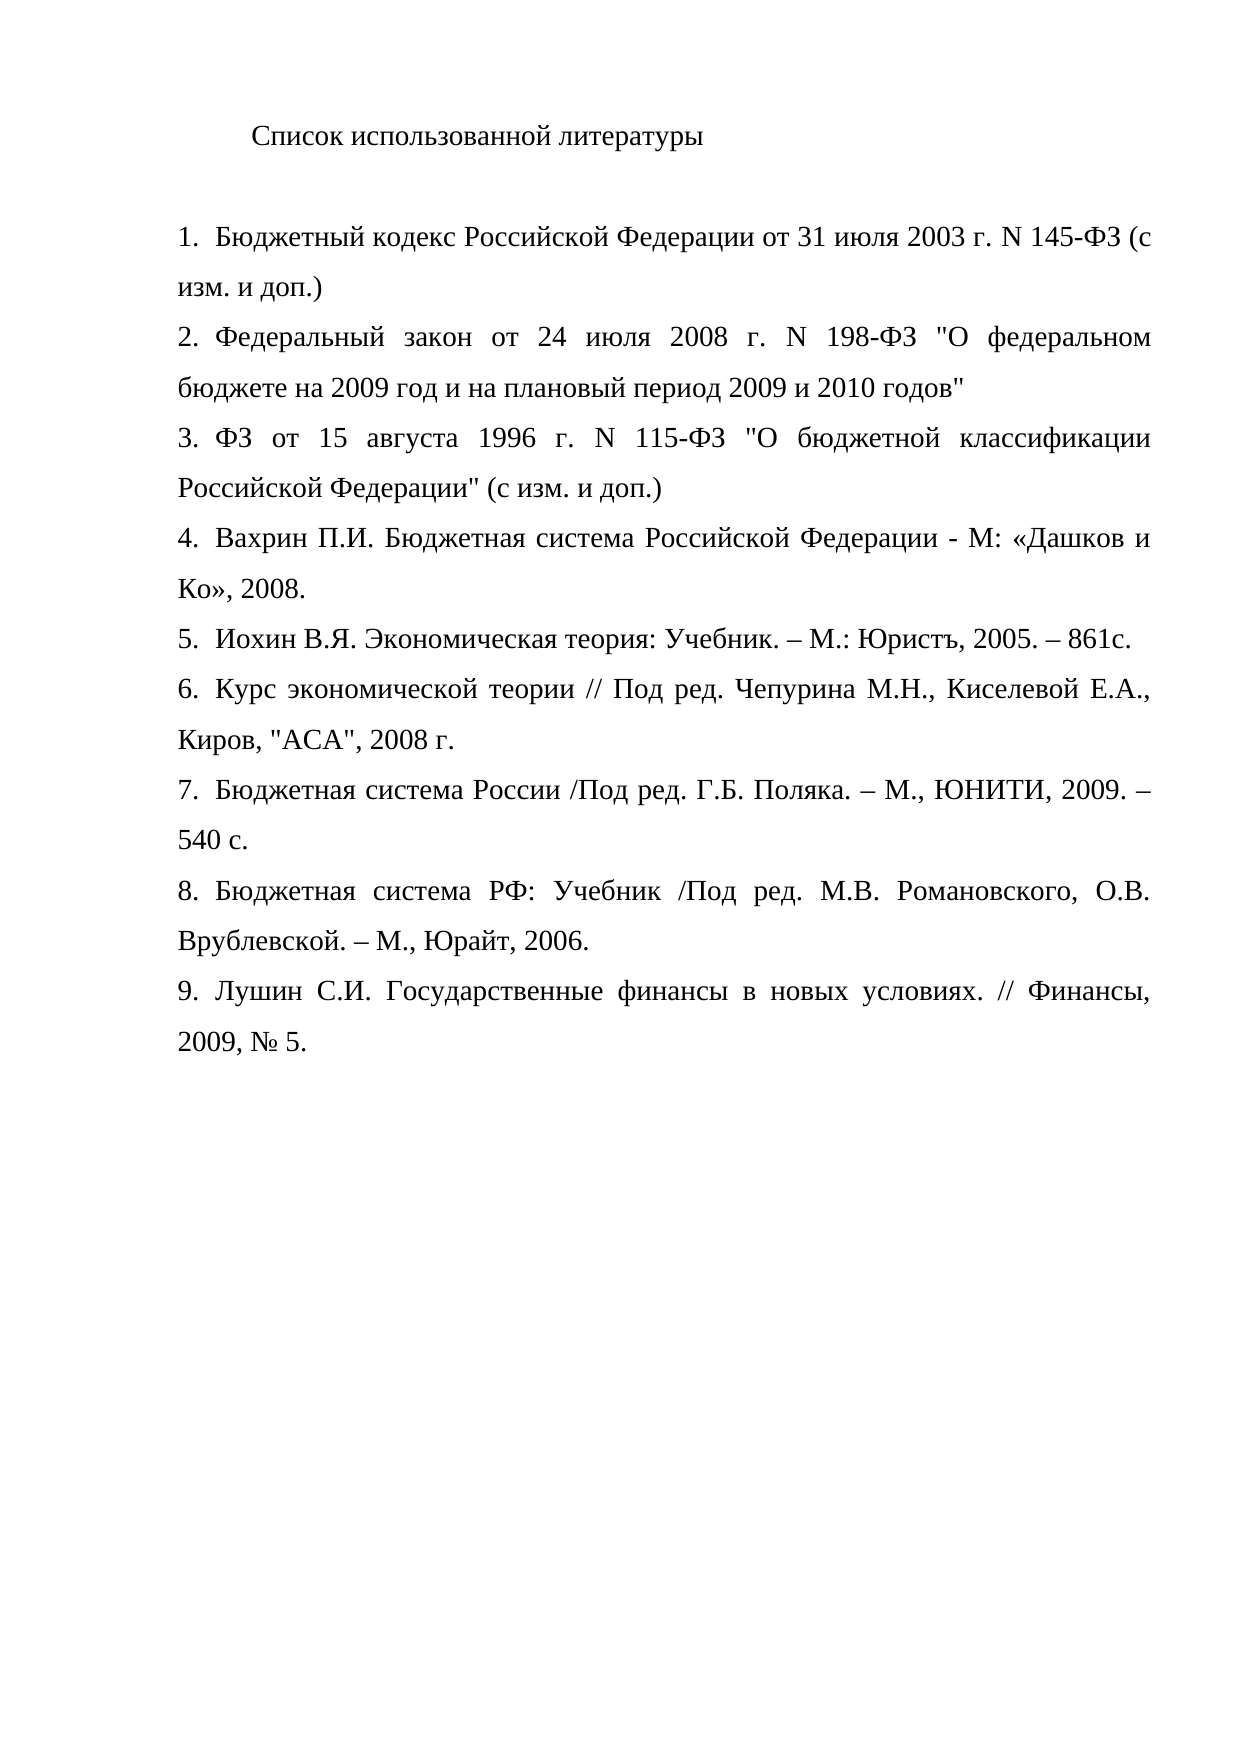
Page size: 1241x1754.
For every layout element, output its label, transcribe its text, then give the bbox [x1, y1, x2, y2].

list Бюджетный кодекс Российской Федерации от 31 июля . N 145-ФЗ (с изм. и доп.) [177, 219, 1152, 303]
list Федеральный закон от 24 июля 2008 г. N 198-ФЗ "О федеральном бюджете на 2009 год и на плановый период 2009 и 2010 годов" [177, 319, 1152, 403]
text Список использованной литературы [177, 118, 1152, 152]
list ФЗ от 15 августа . N 115-ФЗ "О бюджетной классификации Российской Федерации" (с изм. и доп.) [177, 420, 1152, 504]
list Бюджетная система России /Под ред. Г.Б. Поляка. – М., ЮНИТИ, 2009. – 540 с. [177, 772, 1152, 856]
list Лушин С.И. Государственные финансы в новых условиях. // Финансы, 2009, № 5. [177, 973, 1152, 1057]
list Иохин В.Я. Экономическая теория: Учебник. – М.: Юристъ, 2005. – 861с. [177, 621, 1152, 655]
list Вахрин П.И. Бюджетная система Российской Федерации - М: «Дашков и Ко», 2008. [177, 521, 1152, 604]
list Курс экономической теории // Под ред. Чепурина М.Н., Киселевой Е.А., Киров, "АСА", 2008 г. [177, 672, 1152, 755]
list Бюджетная система РФ: Учебник /Под ред. М.В. Романовского, О.В. Врублевской. – М., Юрайт, 2006. [177, 873, 1152, 957]
